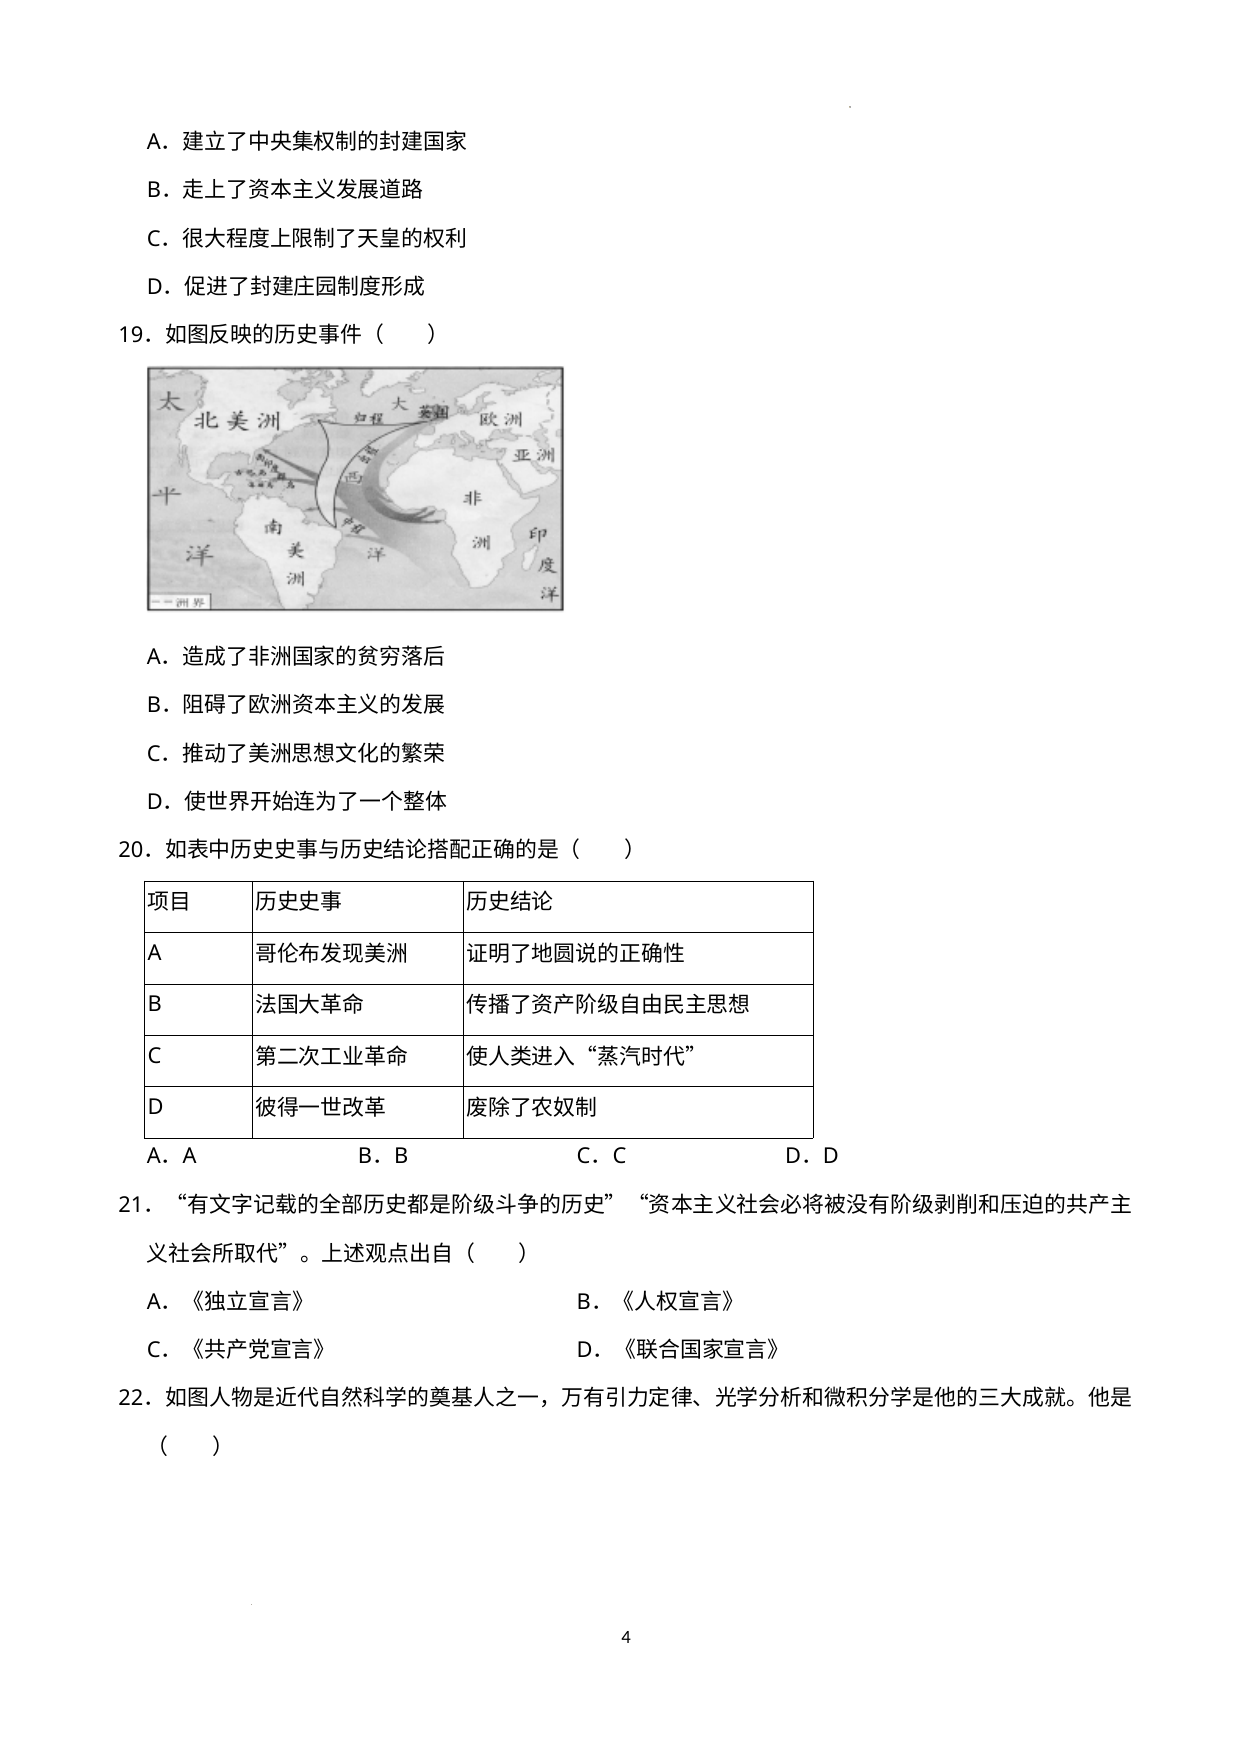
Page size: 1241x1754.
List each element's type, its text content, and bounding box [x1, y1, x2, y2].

text D．使世界开始连为了一个整体 [118, 784, 1134, 816]
table_cell 法国大革命 [253, 985, 463, 1035]
text 20．如表中历史史事与历史结论搭配正确的是（ ） [118, 832, 1134, 865]
text A．A B．B C．C D．D [118, 1138, 1134, 1171]
table_cell 证明了地圆说的正确性 [464, 933, 813, 983]
table_cell 传播了资产阶级自由民主思想 [464, 985, 813, 1035]
text 19．如图反映的历史事件（ ） [118, 317, 1134, 350]
text C．很大程度上限制了天皇的权利 [118, 221, 1134, 253]
table_cell 第二次工业革命 [253, 1036, 463, 1086]
picture [146, 365, 567, 614]
text A．《独立宣言》 B．《人权宣言》 [118, 1283, 1134, 1316]
text A．造成了非洲国家的贫穷落后 [118, 639, 1134, 671]
table_header 历史史事 [253, 882, 463, 932]
text 22．如图人物是近代自然科学的奠基人之一，万有引力定律、光学分析和微积分学是他的三大成就。他是（ ） [118, 1380, 1134, 1461]
text B．阻碍了欧洲资本主义的发展 [118, 687, 1134, 720]
text C．《共产党宣言》 D．《联合国家宣言》 [118, 1332, 1134, 1364]
text B．走上了资本主义发展道路 [118, 172, 1134, 205]
table_header 项目 [145, 882, 252, 932]
text 21．“有文字记载的全部历史都是阶级斗争的历史”“资本主义社会必将被没有阶级剥削和压迫的共产主义社会所取代”。上述观点出自（ ） [118, 1186, 1134, 1268]
table_cell B [145, 985, 252, 1035]
text A．建立了中央集权制的封建国家 [118, 124, 1134, 156]
table_cell 哥伦布发现美洲 [253, 933, 463, 983]
table_cell 废除了农奴制 [464, 1087, 813, 1138]
table_cell C [145, 1036, 252, 1086]
text D．促进了封建庄园制度形成 [118, 269, 1134, 301]
table_cell 使人类进入“蒸汽时代” [464, 1036, 813, 1086]
table_cell D [145, 1087, 252, 1138]
table_header 历史结论 [464, 882, 813, 932]
table_cell 彼得一世改革 [253, 1087, 463, 1138]
text C．推动了美洲思想文化的繁荣 [118, 736, 1134, 768]
table_cell A [145, 933, 252, 983]
